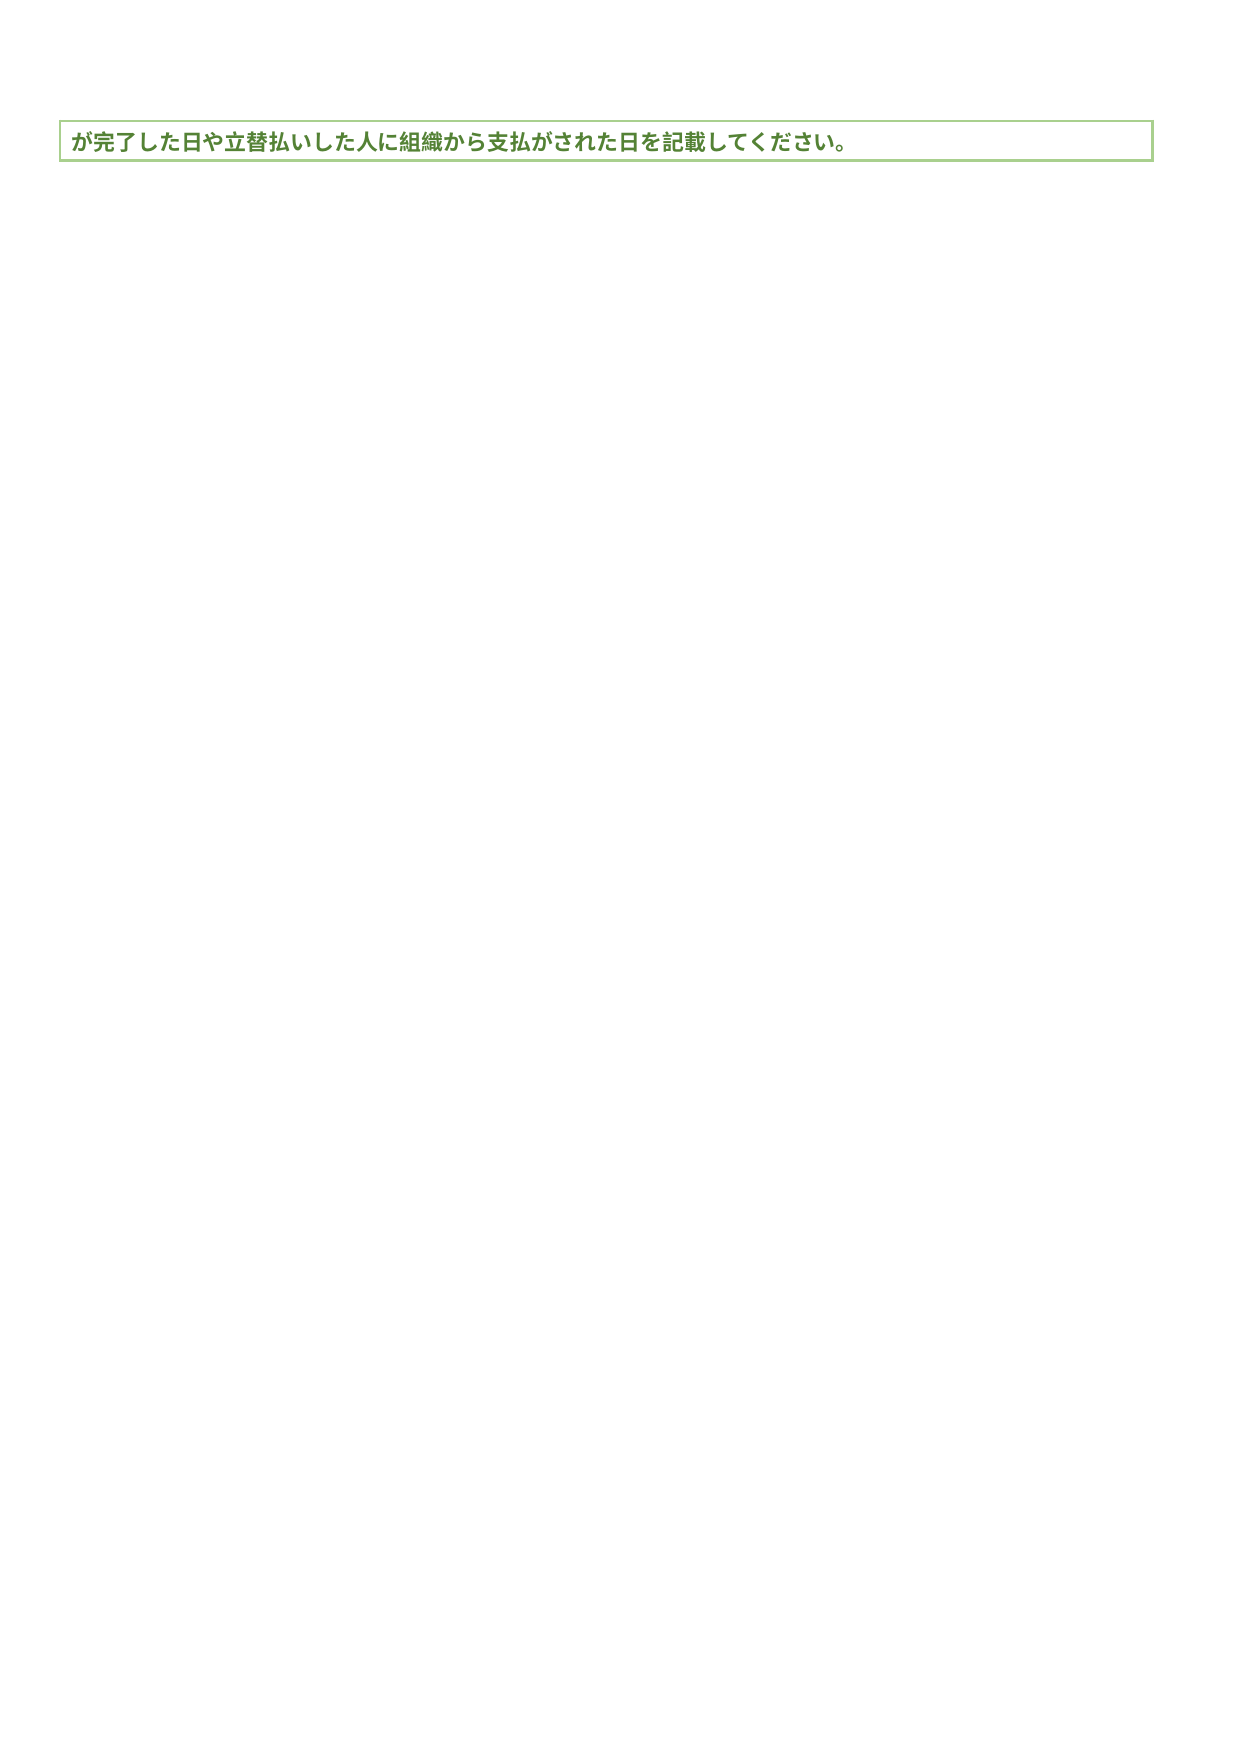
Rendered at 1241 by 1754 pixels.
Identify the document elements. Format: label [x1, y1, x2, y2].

table_cell [61, 122, 1151, 159]
